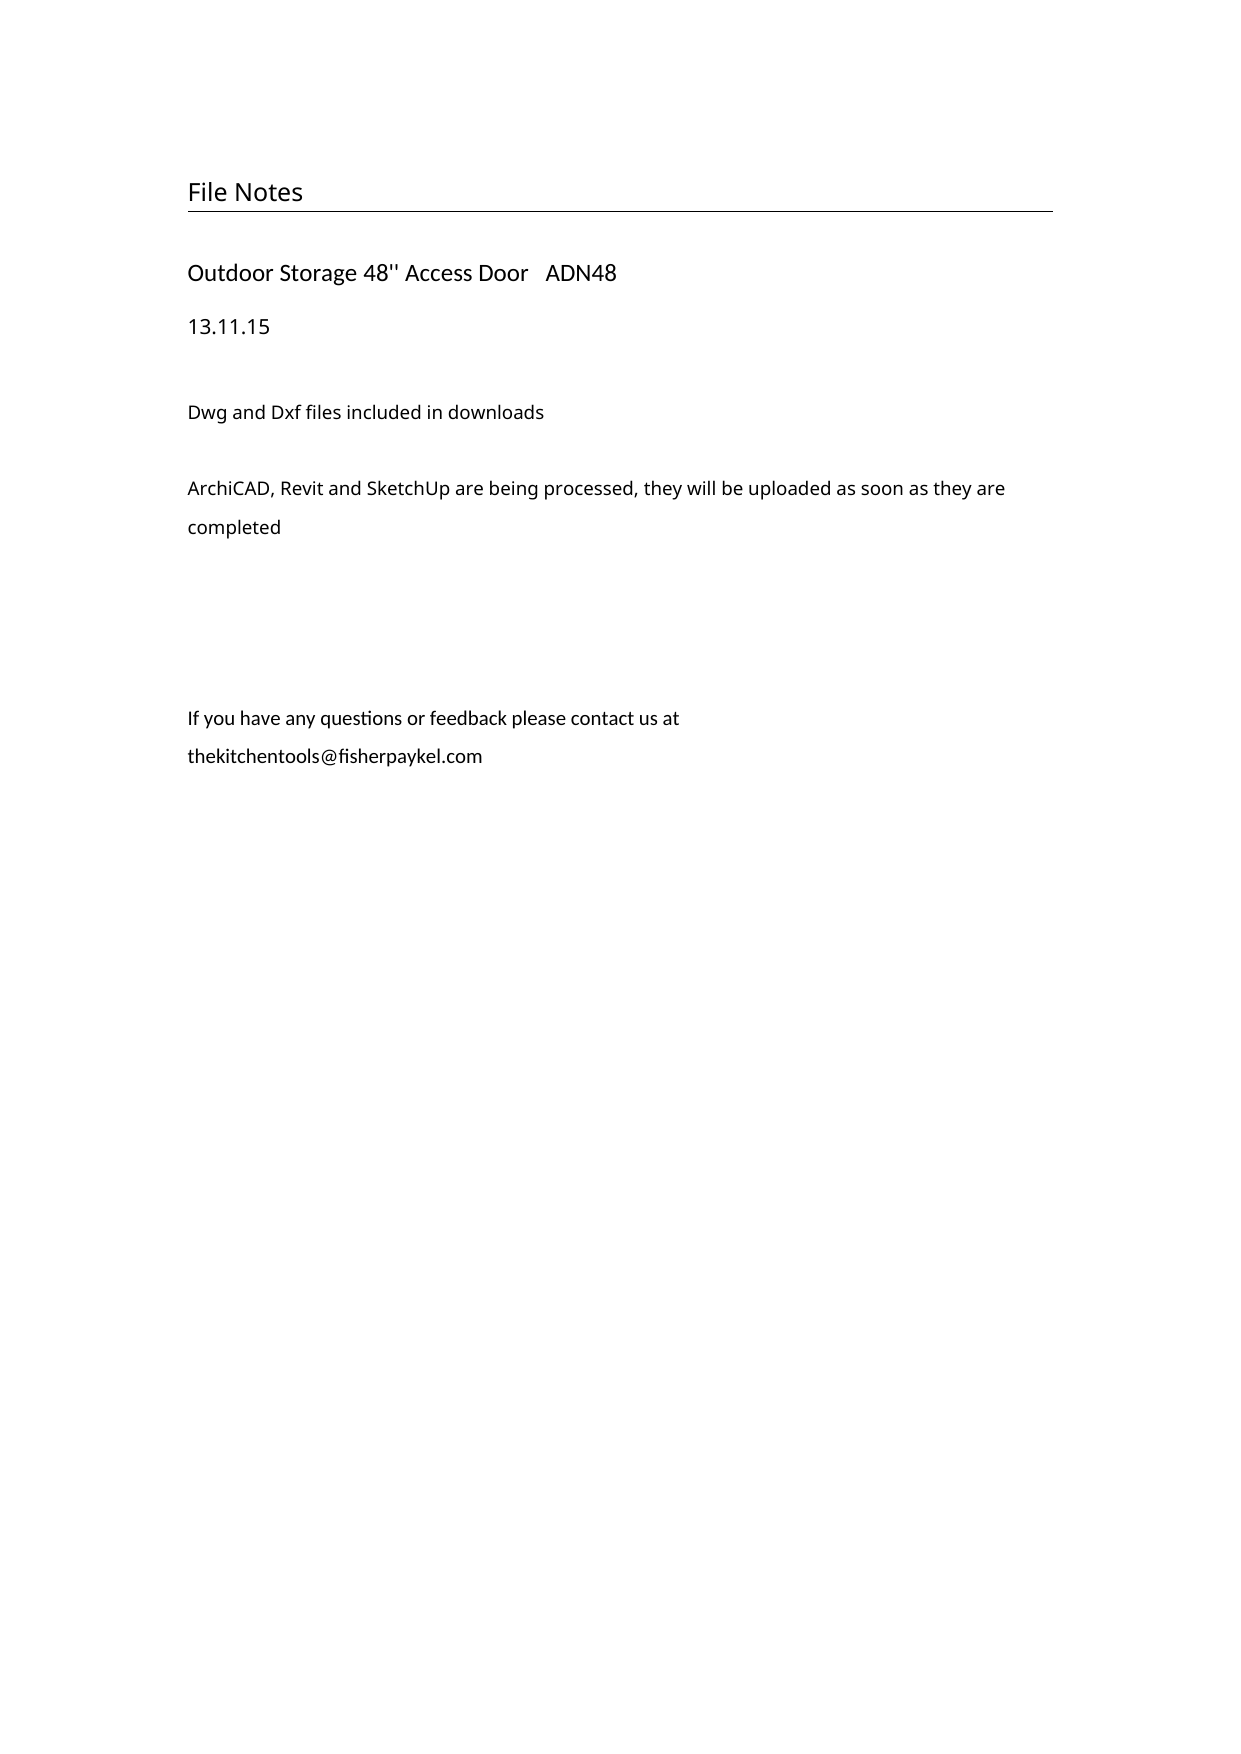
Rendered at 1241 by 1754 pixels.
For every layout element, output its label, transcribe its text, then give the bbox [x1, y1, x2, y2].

subtitle File Notes [187, 175, 1053, 212]
subtitle 13.11.15 [187, 312, 1053, 341]
text Outdoor Storage 48'' Access Door ADN48 [187, 257, 1053, 287]
text Dwg and Dxf files included in downloads [187, 399, 1053, 425]
text If you have any questions or feedback please contact us at [187, 705, 1053, 731]
text ArchiCAD, Revit and SketchUp are being processed, they will be uploaded as soon as they are completed [187, 476, 1053, 539]
text thekitchentools@fisherpaykel.com [187, 743, 1053, 769]
